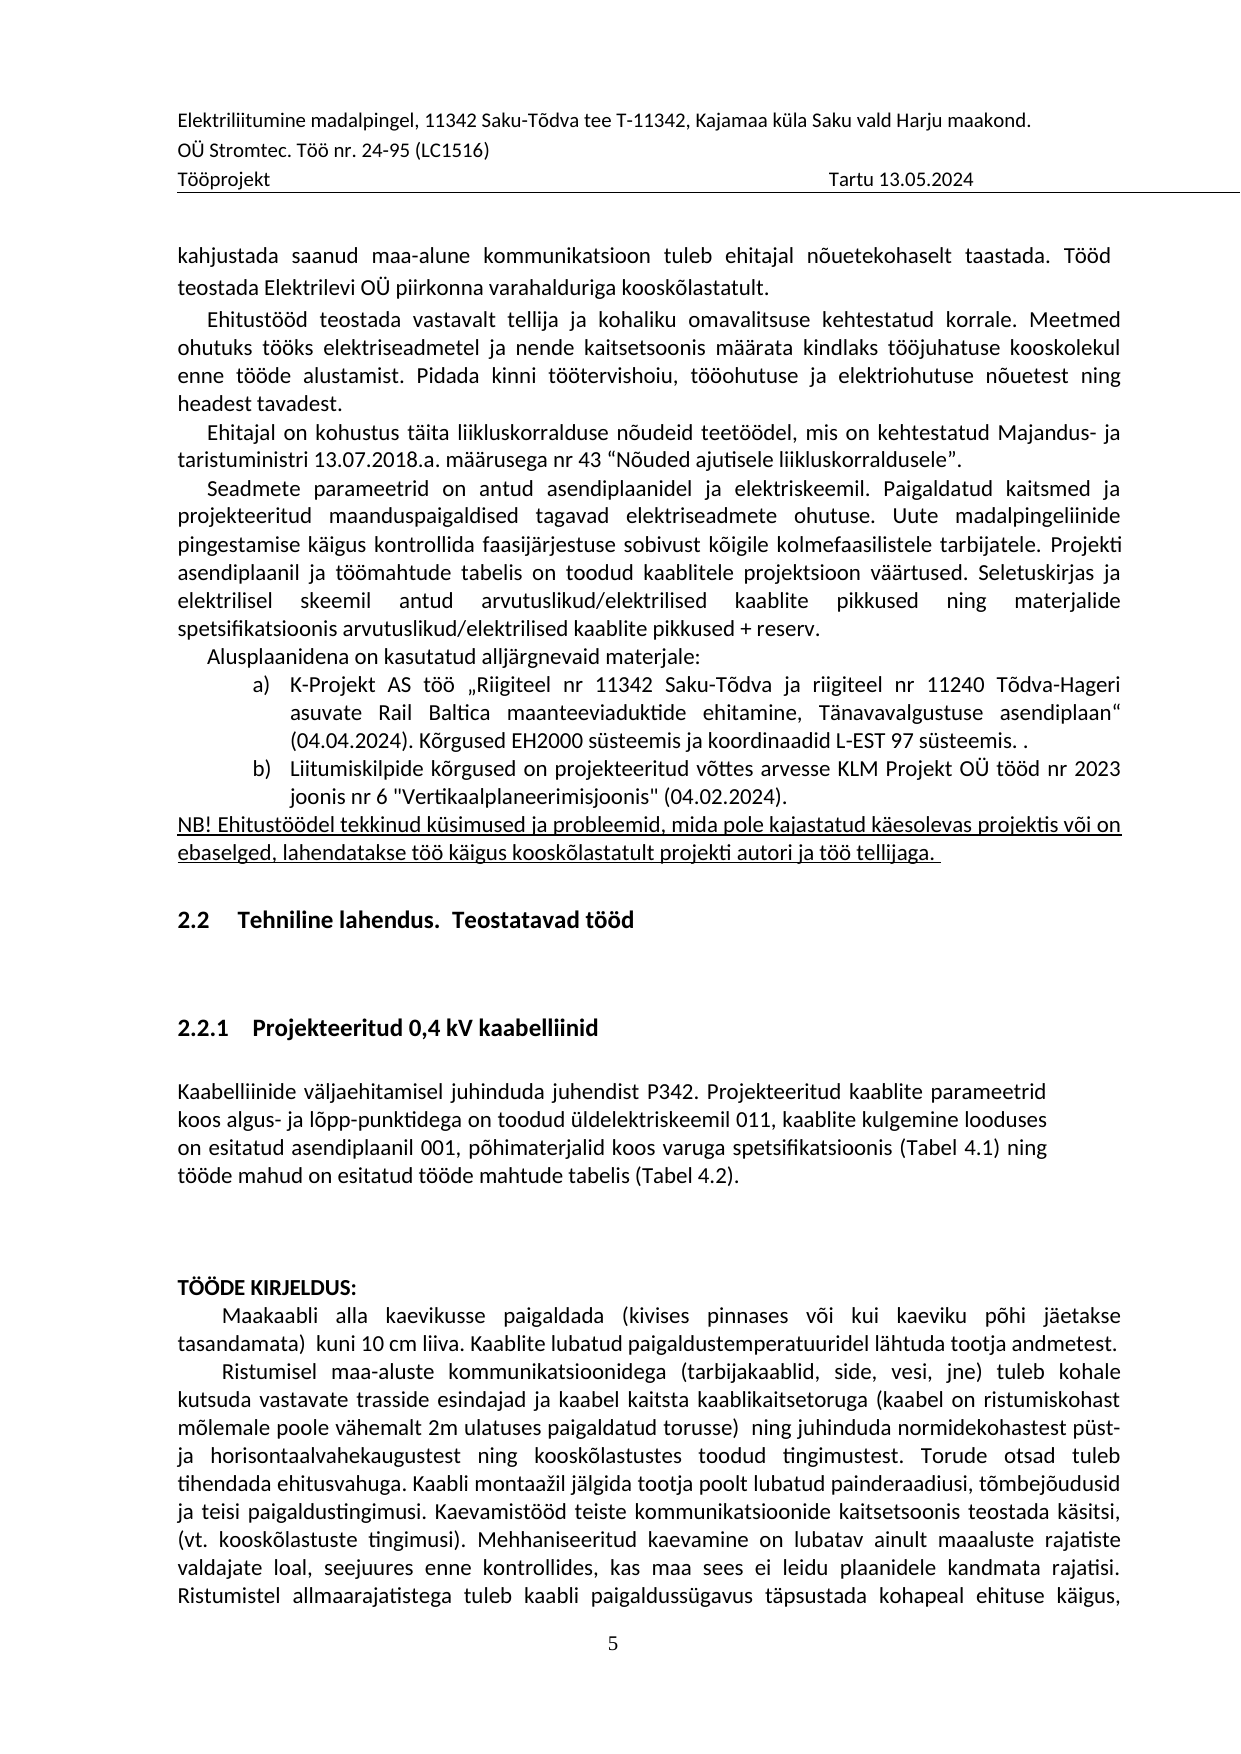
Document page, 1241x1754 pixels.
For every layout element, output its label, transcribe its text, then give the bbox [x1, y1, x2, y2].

text Kaabelliinide väljaehitamisel juhinduda juhendist P342. Projekteeritud kaablite parameetrid koos algus- ja lõpp-punktidega on toodud üldelektriskeemil 011, kaablite kulgemine looduses on esitatud asendiplaanil 001, põhimaterjalid koos varuga spetsifikatsioonis (Tabel 4.1) ning tööde mahud on esitatud tööde mahtude tabelis (Tabel 4.2). [177, 1077, 1048, 1189]
subtitle Projekteeritud 0,4 kV kaabelliinid [177, 1012, 1122, 1042]
list Liitumiskilpide kõrgused on projekteeritud võttes arvesse KLM Projekt OÜ tööd nr 2023 joonis nr 6 "Vertikaalplaneerimisjoonis" (04.02.2024). [252, 754, 1122, 810]
text Alusplaanidena on kasutatud alljärgnevaid materjale: [177, 642, 1122, 670]
list K-Projekt AS töö „Riigiteel nr 11342 Saku-Tõdva ja riigiteel nr 11240 Tõdva-Hageri asuvate Rail Baltica maanteeviaduktide ehitamine, Tänavavalgustuse asendiplaan“ (04.04.2024). Kõrgused EH2000 süsteemis ja koordinaadid L-EST 97 süsteemis. . [252, 670, 1122, 754]
text Maakaabli alla kaevikusse paigaldada (kivises pinnases või kui kaeviku põhi jäetakse tasandamata) kuni 10 cm liiva. Kaablite lubatud paigaldustemperatuuridel lähtuda tootja andmetest. [177, 1301, 1122, 1357]
text NB! Ehitustöödel tekkinud küsimused ja probleemid, mida pole kajastatud käesolevas projektis või on ebaselged, lahendatakse töö käigus kooskõlastatult projekti autori ja töö tellijaga. [177, 836, 1122, 866]
text Seadmete parameetrid on antud asendiplaanidel ja elektriskeemil. Paigaldatud kaitsmed ja projekteeritud maanduspaigaldised tagavad elektriseadmete ohutuse. Uute madalpingeliinide pingestamise käigus kontrollida faasijärjestuse sobivust kõigile kolmefaasilistele tarbijatele. Projekti asendiplaanil ja töömahtude tabelis on toodud kaablitele projektsioon väärtused. Seletuskirjas ja elektrilisel skeemil antud arvutuslikud/elektrilised kaablite pikkused ning materjalide spetsifikatsioonis arvutuslikud/elektrilised kaablite pikkused + reserv. [177, 474, 1122, 642]
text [177, 1357, 1122, 1609]
subtitle Tehniline lahendus. Teostatavad tööd [177, 904, 1122, 935]
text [177, 241, 1112, 301]
text NB! Ehitustöödel tekkinud küsimused ja probleemid, mida pole kajastatud käesolevas projektis või on ebaselged, lahendatakse töö käigus kooskõlastatult projekti autori ja töö tellijaga. [177, 810, 1122, 834]
text TÖÖDE KIRJELDUS: [177, 1273, 1122, 1301]
text Ehitajal on kohustus täita liikluskorralduse nõudeid teetöödel, mis on kehtestatud Majandus- ja taristuministri 13.07.2018.a. määrusega nr 43 “Nõuded ajutisele liikluskorraldusele”. [177, 418, 1122, 474]
text Ehitustööd teostada vastavalt tellija ja kohaliku omavalitsuse kehtestatud korrale. Meetmed ohutuks tööks elektriseadmetel ja nende kaitsetsoonis määrata kindlaks tööjuhatuse kooskolekul enne tööde alustamist. Pidada kinni töötervishoiu, tööohutuse ja elektriohutuse nõuetest ning headest tavadest. [177, 306, 1122, 418]
